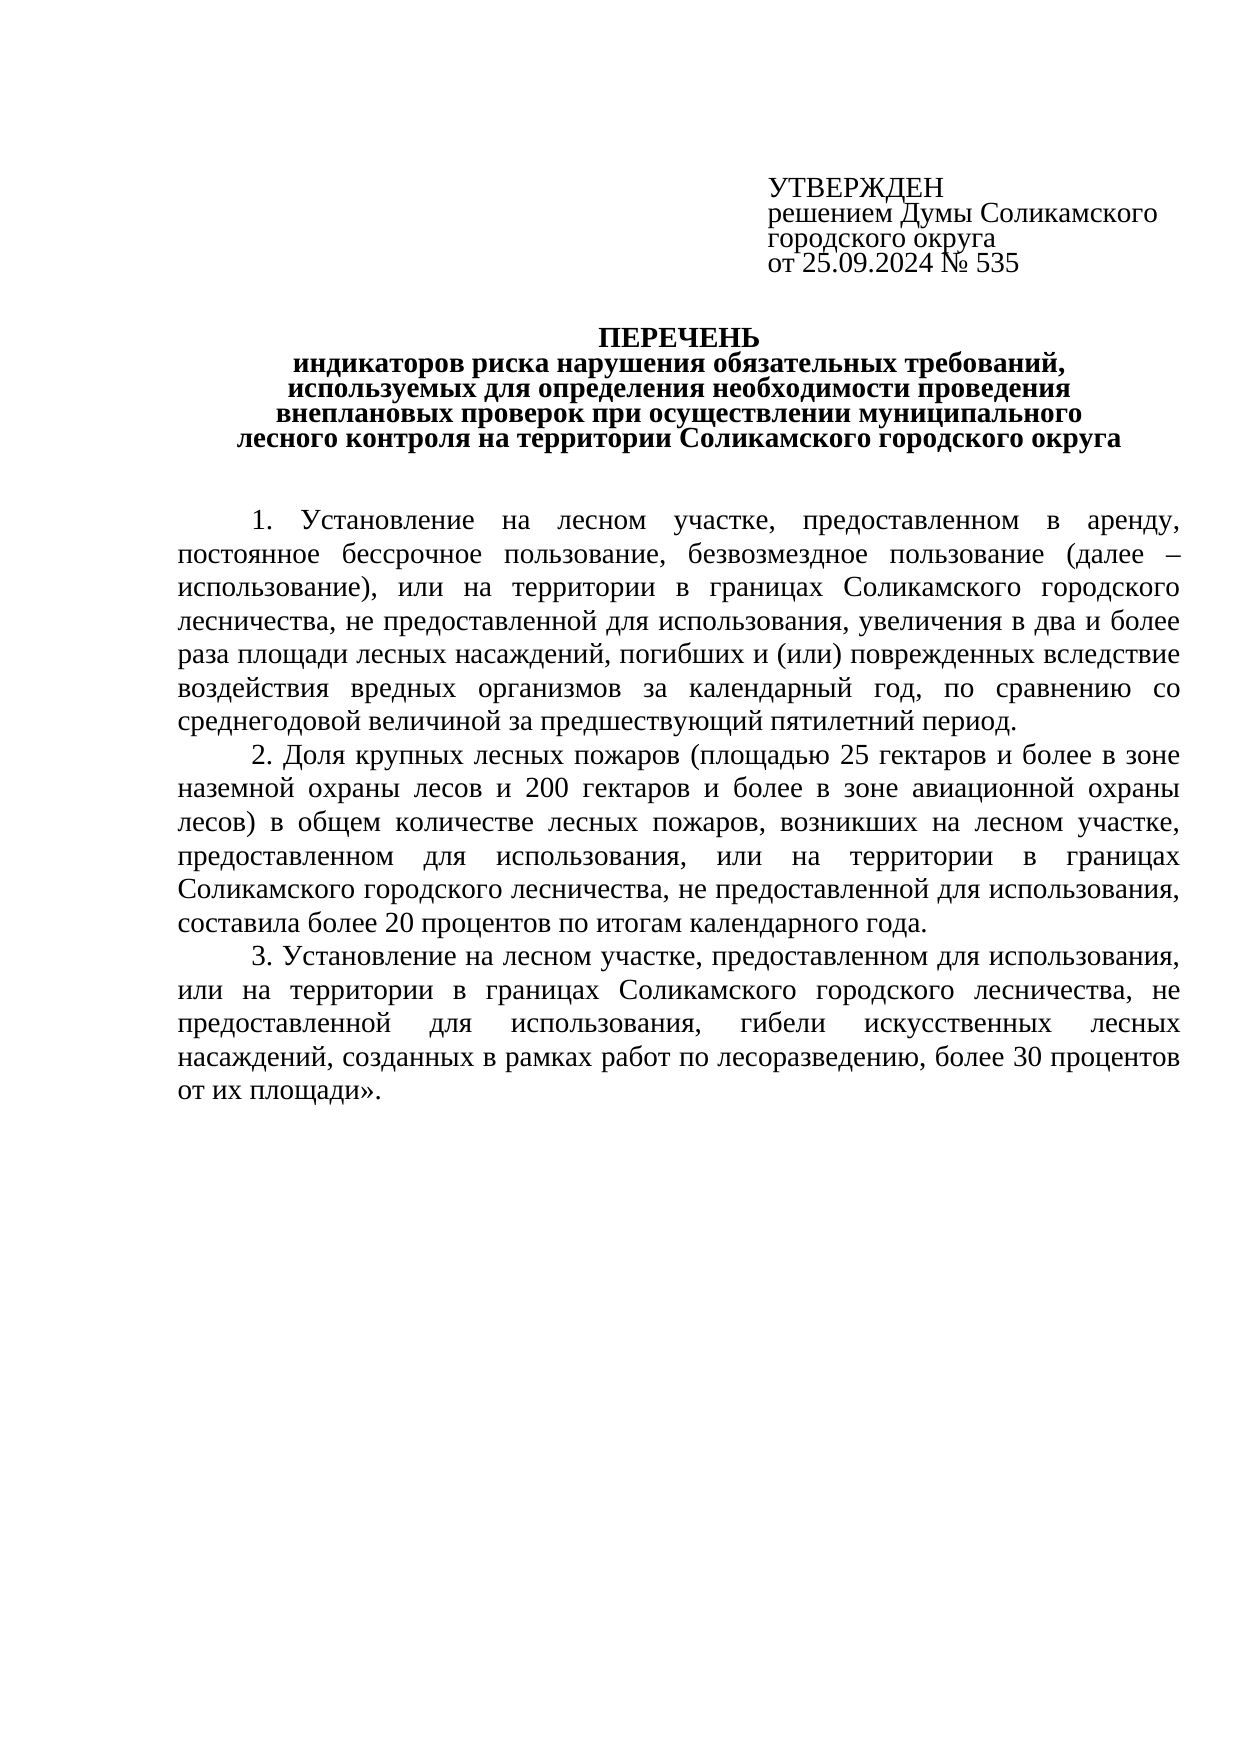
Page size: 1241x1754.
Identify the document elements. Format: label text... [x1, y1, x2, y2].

text 3. Установление на лесном участке, предоставленном для использования, или на территории в границах Соликамского городского лесничества, не предоставленной для использования, гибели искусственных лесных насаждений, созданных в рамках работ по лесоразведению, более 30 процентов от их площади». [177, 938, 1181, 1106]
text 1. Установление на лесном участке, предоставленном в аренду, постоянное бессрочное пользование, безвозмездное пользование (далее – использование), или на территории в границах Соликамского городского лесничества, не предоставленной для использования, увеличения в два и более раза площади лесных насаждений, погибших и (или) поврежденных вследствие воздействия вредных организмов за календарный год, по сравнению со среднегодовой величиной за предшествующий пятилетний период. [177, 502, 1181, 737]
text от 25.09.2024 № 535 [767, 252, 1181, 277]
text используемых для определения необходимости проведения [177, 377, 1181, 402]
text лесного контроля на территории Соликамского городского округа [177, 427, 1181, 452]
text решением Думы Соликамского городского округа [767, 202, 1181, 252]
text индикаторов риска нарушения обязательных требований, [177, 352, 1181, 377]
text 2. Доля крупных лесных пожаров (площадью 25 гектаров и более в зоне наземной охраны лесов и 200 гектаров и более в зоне авиационной охраны лесов) в общем количестве лесных пожаров, возникших на лесном участке, предоставленном для использования, или на территории в границах Соликамского городского лесничества, не предоставленной для использования, составила более 20 процентов по итогам календарного года. [177, 737, 1181, 938]
text внеплановых проверок при осуществлении муниципального [177, 402, 1181, 427]
text ПЕРЕЧЕНЬ [177, 327, 1181, 352]
text УТВЕРЖДЕН [767, 177, 1181, 202]
